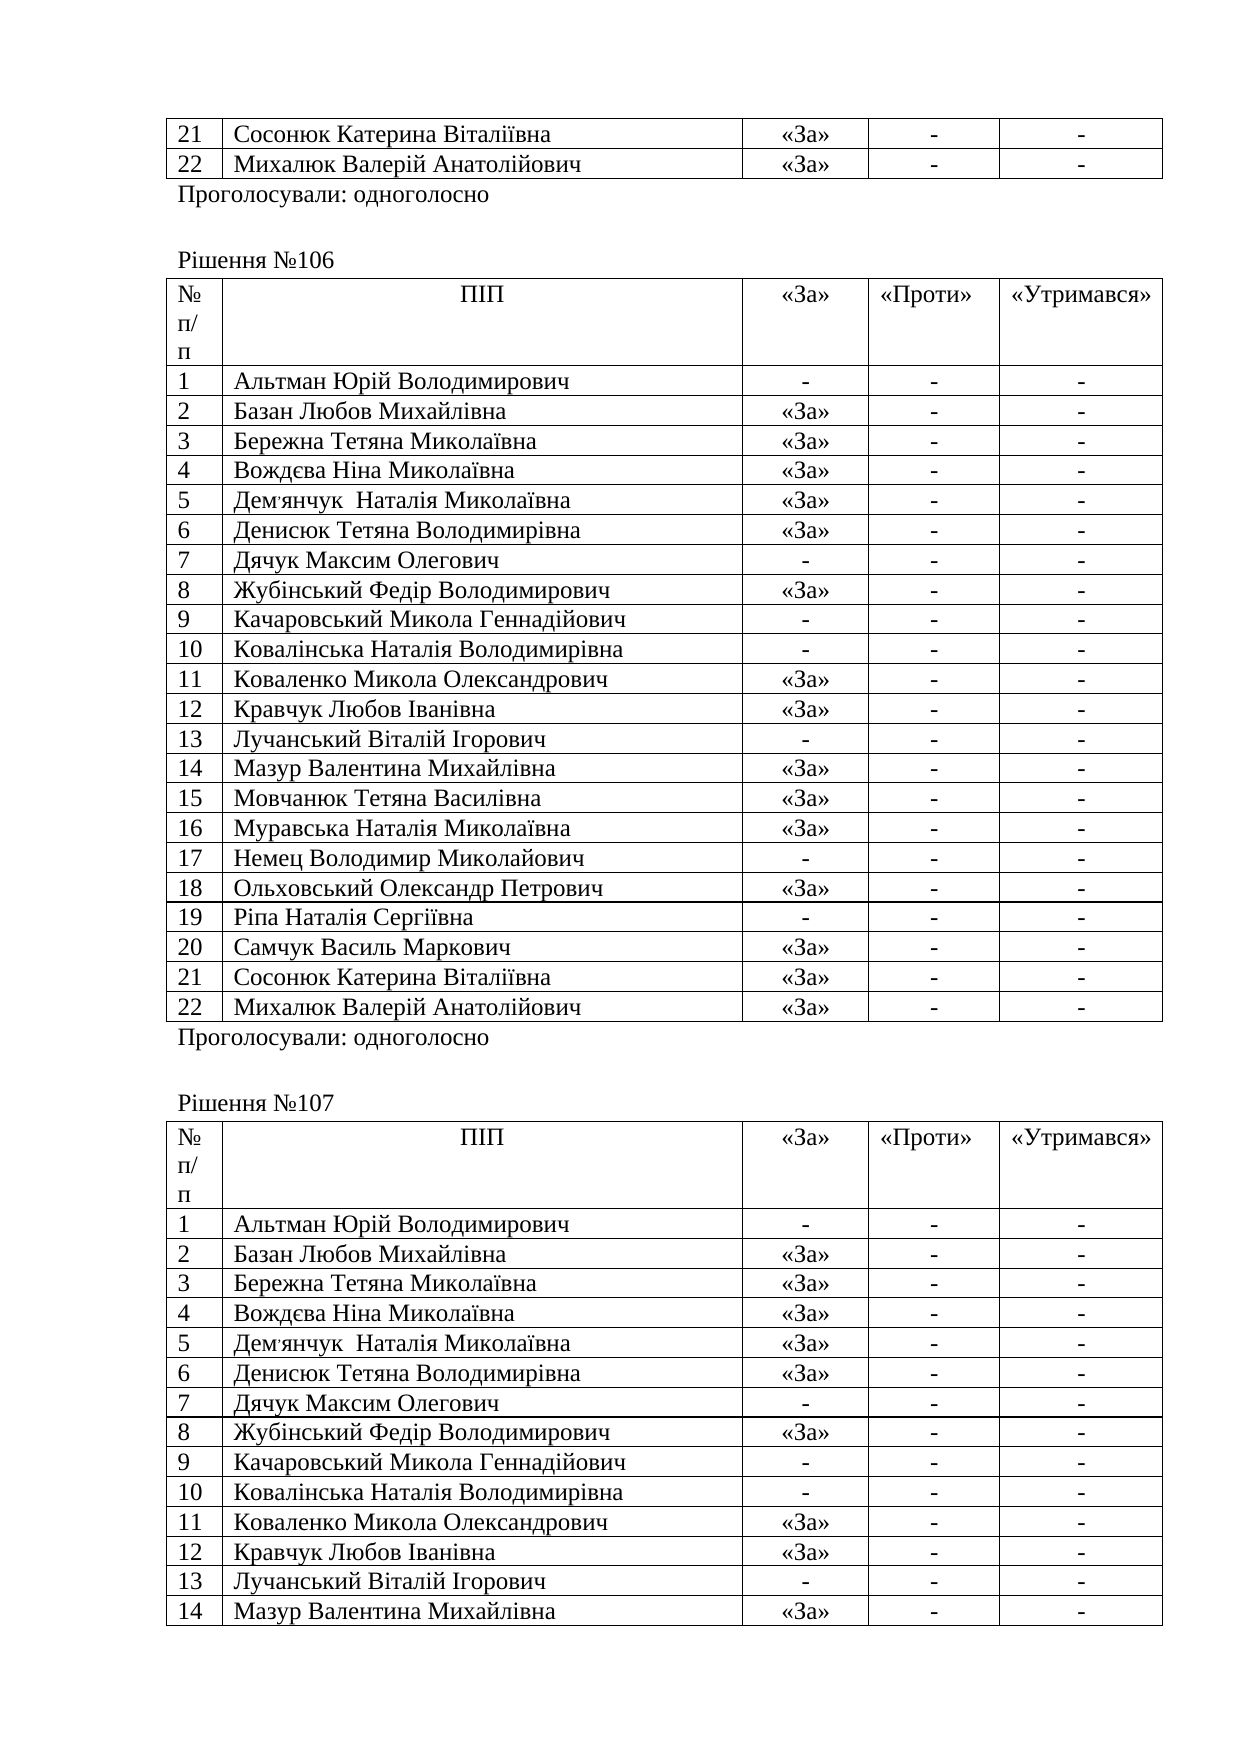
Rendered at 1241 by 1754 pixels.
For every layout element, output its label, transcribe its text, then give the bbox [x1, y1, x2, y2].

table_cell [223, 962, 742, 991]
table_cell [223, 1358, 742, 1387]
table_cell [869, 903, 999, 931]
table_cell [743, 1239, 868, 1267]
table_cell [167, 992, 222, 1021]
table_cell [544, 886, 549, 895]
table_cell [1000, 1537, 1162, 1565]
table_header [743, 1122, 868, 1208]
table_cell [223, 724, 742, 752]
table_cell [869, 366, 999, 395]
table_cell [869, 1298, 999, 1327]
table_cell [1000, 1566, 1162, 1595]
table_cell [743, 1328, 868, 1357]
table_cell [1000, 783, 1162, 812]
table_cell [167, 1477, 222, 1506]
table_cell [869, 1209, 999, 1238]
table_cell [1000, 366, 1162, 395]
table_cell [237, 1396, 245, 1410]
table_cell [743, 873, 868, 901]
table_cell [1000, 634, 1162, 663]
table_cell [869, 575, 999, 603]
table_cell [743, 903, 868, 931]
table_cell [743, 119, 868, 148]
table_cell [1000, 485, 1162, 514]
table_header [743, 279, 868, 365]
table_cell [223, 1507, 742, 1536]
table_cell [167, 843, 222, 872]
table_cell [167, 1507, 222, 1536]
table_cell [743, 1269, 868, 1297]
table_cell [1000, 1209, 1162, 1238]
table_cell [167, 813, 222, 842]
text Проголосували: одноголосно [177, 1022, 1152, 1050]
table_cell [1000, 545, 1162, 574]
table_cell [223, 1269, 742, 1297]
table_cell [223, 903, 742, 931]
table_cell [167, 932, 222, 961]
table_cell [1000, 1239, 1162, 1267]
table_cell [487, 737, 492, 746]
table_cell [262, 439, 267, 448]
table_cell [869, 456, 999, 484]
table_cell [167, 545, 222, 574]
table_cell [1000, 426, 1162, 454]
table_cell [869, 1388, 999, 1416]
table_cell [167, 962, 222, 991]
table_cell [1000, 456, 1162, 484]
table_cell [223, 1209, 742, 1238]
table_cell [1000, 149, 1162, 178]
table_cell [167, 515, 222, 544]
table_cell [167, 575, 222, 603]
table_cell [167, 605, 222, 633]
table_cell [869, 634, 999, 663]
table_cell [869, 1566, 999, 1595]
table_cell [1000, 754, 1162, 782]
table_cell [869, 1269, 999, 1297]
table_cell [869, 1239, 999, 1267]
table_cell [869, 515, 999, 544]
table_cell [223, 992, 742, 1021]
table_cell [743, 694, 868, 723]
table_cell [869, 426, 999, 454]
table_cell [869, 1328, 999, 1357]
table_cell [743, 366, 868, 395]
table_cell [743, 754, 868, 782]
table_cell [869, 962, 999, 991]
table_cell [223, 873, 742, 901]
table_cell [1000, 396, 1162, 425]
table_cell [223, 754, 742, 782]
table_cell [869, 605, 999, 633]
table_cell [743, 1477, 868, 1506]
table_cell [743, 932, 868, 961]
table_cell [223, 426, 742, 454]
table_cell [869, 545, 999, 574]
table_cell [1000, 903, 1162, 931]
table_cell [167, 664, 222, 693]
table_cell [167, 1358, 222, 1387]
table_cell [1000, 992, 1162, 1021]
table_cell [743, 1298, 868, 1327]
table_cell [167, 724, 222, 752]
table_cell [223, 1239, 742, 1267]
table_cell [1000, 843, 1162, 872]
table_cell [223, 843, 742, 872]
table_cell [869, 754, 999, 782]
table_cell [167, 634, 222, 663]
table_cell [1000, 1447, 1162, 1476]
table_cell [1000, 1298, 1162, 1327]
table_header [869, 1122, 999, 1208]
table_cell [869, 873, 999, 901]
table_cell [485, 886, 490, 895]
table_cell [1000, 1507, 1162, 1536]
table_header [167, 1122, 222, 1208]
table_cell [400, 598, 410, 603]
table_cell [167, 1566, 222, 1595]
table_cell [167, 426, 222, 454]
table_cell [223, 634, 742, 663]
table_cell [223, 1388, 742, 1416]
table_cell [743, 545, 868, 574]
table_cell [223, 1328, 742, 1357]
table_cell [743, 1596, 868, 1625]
text Рішення №107 [177, 1088, 1152, 1116]
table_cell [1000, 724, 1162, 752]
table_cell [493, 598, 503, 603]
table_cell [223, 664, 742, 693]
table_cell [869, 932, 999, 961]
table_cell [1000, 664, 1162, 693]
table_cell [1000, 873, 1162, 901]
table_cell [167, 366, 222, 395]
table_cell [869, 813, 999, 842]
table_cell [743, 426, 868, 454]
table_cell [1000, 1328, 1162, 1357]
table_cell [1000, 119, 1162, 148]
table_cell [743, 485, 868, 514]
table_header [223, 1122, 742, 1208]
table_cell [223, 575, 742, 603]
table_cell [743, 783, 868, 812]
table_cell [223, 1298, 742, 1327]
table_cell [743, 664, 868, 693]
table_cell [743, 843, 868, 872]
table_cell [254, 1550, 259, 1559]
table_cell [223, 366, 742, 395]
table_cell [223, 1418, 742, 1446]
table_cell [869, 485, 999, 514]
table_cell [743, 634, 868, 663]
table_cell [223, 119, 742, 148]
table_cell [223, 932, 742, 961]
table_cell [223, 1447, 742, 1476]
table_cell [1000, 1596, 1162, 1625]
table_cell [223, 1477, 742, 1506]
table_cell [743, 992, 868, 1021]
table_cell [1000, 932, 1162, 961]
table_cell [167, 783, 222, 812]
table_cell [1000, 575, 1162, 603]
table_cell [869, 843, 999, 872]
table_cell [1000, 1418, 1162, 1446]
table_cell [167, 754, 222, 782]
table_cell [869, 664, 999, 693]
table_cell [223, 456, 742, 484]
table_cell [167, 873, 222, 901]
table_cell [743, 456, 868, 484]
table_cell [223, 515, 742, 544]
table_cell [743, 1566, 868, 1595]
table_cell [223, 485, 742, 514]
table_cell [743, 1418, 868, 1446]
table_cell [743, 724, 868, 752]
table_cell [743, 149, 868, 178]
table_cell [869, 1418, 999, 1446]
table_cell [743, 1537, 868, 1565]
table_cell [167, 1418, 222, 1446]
text Рішення №106 [177, 245, 1152, 273]
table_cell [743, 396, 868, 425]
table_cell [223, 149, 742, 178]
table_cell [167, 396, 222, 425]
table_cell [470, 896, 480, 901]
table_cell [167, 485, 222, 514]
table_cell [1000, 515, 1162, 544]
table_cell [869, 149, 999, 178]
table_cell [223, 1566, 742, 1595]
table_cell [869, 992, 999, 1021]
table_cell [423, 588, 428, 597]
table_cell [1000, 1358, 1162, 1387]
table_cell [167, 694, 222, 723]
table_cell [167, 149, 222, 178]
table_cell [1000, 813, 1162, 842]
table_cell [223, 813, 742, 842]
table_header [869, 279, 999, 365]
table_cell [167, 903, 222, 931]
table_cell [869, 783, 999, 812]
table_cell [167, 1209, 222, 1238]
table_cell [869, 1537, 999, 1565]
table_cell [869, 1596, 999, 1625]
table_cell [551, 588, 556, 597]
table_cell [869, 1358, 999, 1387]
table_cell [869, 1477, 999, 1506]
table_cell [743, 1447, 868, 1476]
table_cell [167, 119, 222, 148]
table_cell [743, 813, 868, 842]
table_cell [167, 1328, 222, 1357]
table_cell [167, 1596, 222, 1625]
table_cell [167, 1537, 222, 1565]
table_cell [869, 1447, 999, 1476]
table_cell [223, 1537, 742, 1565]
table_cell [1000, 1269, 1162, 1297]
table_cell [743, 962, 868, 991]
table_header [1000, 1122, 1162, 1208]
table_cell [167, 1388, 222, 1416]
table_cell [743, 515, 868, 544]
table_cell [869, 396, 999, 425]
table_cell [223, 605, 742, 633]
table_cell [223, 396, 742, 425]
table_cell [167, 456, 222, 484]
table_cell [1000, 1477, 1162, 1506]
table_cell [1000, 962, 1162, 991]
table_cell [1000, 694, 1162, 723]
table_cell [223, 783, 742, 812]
text Проголосували: одноголосно [177, 179, 1152, 207]
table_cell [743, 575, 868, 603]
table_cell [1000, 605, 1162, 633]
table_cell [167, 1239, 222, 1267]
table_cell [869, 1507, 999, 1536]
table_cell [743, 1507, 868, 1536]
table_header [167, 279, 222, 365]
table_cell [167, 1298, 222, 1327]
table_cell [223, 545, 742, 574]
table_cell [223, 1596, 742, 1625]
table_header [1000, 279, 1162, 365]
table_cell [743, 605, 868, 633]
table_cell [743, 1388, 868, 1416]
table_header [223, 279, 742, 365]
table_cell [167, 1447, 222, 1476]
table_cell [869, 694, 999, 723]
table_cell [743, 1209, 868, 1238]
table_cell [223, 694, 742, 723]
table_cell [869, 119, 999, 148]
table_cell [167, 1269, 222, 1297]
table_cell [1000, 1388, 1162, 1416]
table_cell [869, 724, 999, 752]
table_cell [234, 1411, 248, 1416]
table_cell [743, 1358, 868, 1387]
